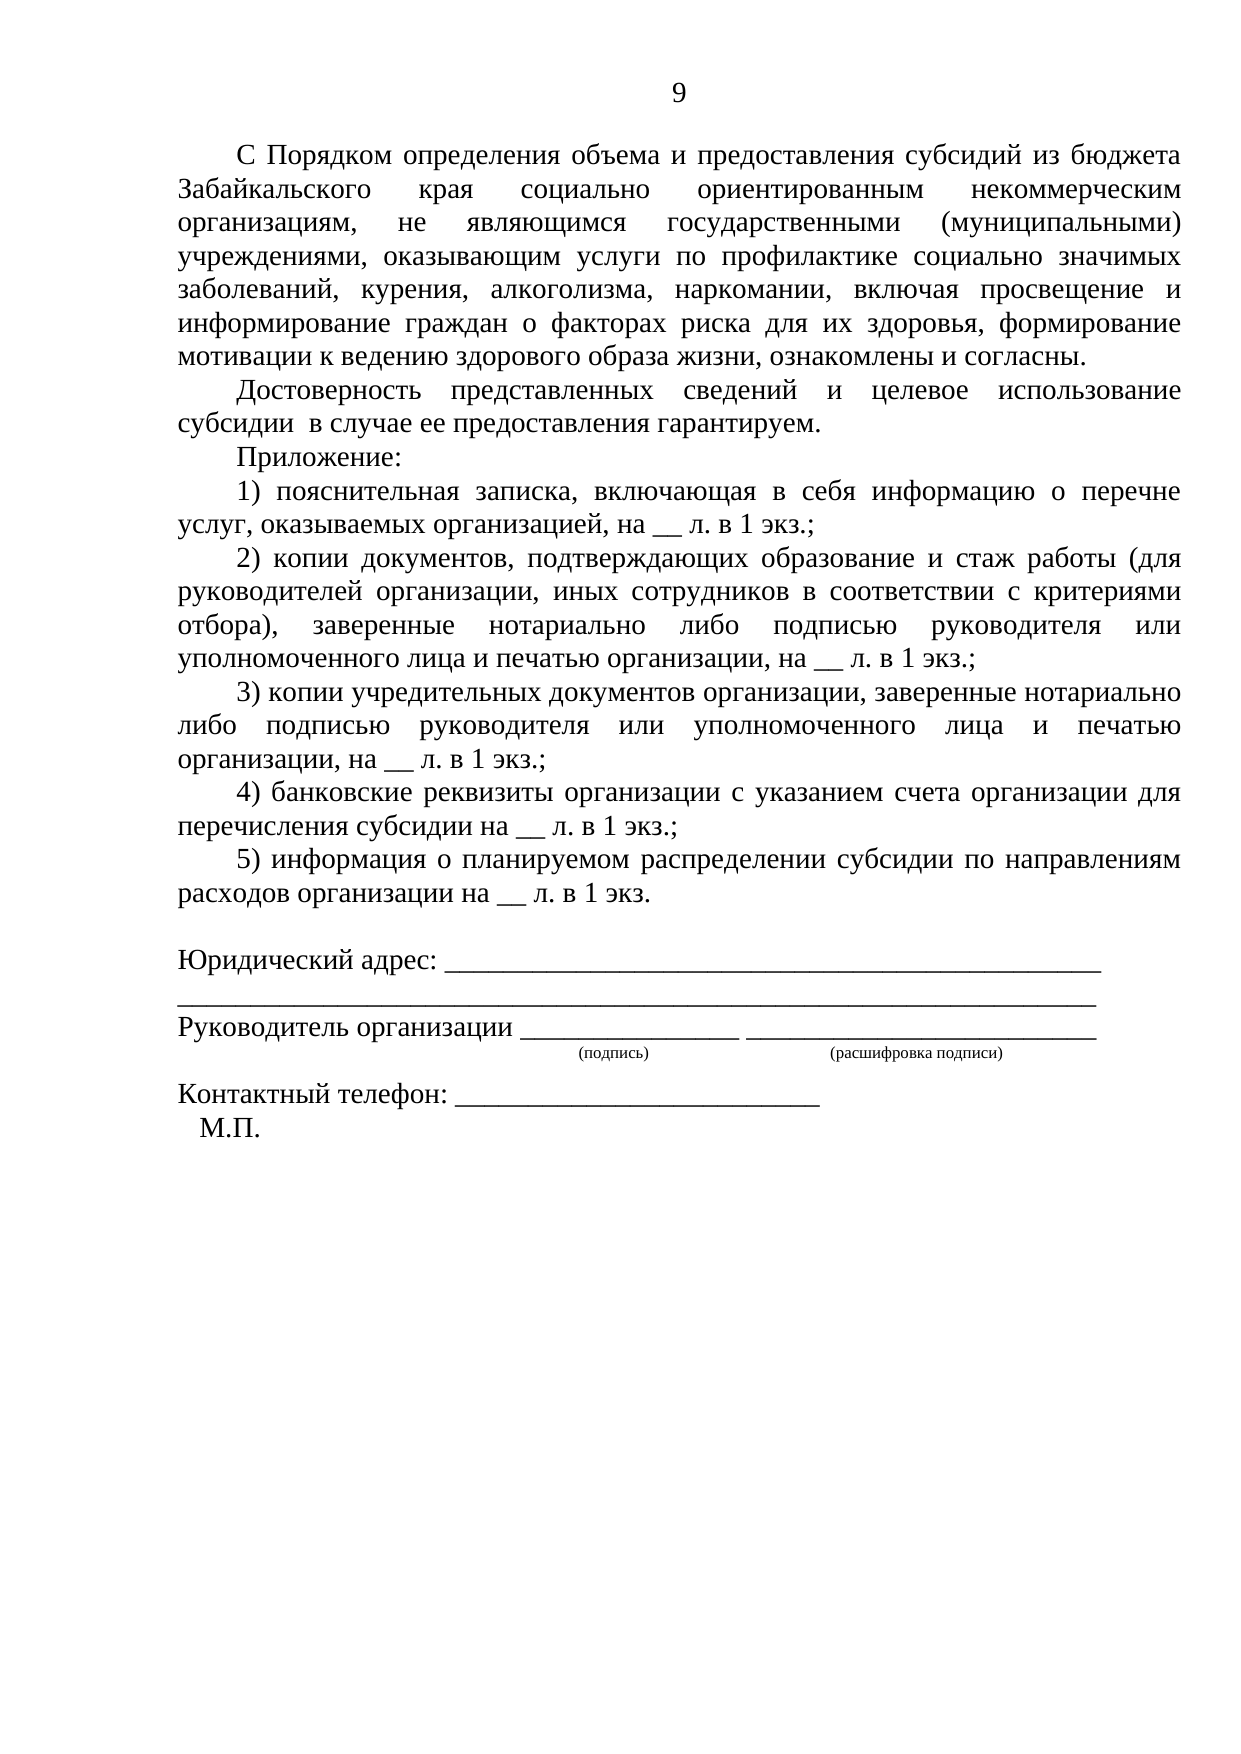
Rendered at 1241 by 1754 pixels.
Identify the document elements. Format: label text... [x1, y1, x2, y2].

text 5) информация о планируемом распределении субсидии по направлениям расходов организации на __ л. в 1 экз. [177, 842, 1182, 909]
text 1) пояснительная записка, включающая в себя информацию о перечне услуг, оказываемых организацией, на __ л. в 1 экз.; [177, 473, 1182, 540]
text Контактный телефон: _________________________ [177, 1076, 1182, 1110]
text Достоверность представленных сведений и целевое использование субсидии в случае ее предоставления гарантируем. [177, 372, 1182, 439]
text Приложение: [177, 439, 1182, 473]
text Юридический адрес: _____________________________________________ [177, 942, 1182, 976]
text 2) копии документов, подтверждающих образование и стаж работы (для руководителей организации, иных сотрудников в соответствии с критериями отбора), заверенные нотариально либо подписью руководителя или уполномоченного лица и печатью организации, на __ л. в 1 экз.; [177, 540, 1182, 674]
text (подпись) (расшифровка подписи) [177, 1043, 1182, 1076]
text М.П. [177, 1110, 1182, 1143]
text 4) банковские реквизиты организации с указанием счета организации для перечисления субсидии на __ л. в 1 экз.; [177, 774, 1182, 842]
text _______________________________________________________________ [177, 976, 1182, 1009]
text С Порядком определения объема и предоставления субсидий из бюджета Забайкальского края социально ориентированным некоммерческим организациям, не являющимся государственными (муниципальными) учреждениями, оказывающим услуги по профилактике социально значимых заболеваний, курения, алкоголизма, наркомании, включая просвещение и информирование граждан о факторах риска для их здоровья, формирование мотивации к ведению здорового образа жизни, ознакомлены и согласны. [177, 137, 1182, 372]
text Руководитель организации _______________ ________________________ [177, 1009, 1182, 1043]
text 3) копии учредительных документов организации, заверенные нотариально либо подписью руководителя или уполномоченного лица и печатью организации, на __ л. в 1 экз.; [177, 674, 1182, 774]
